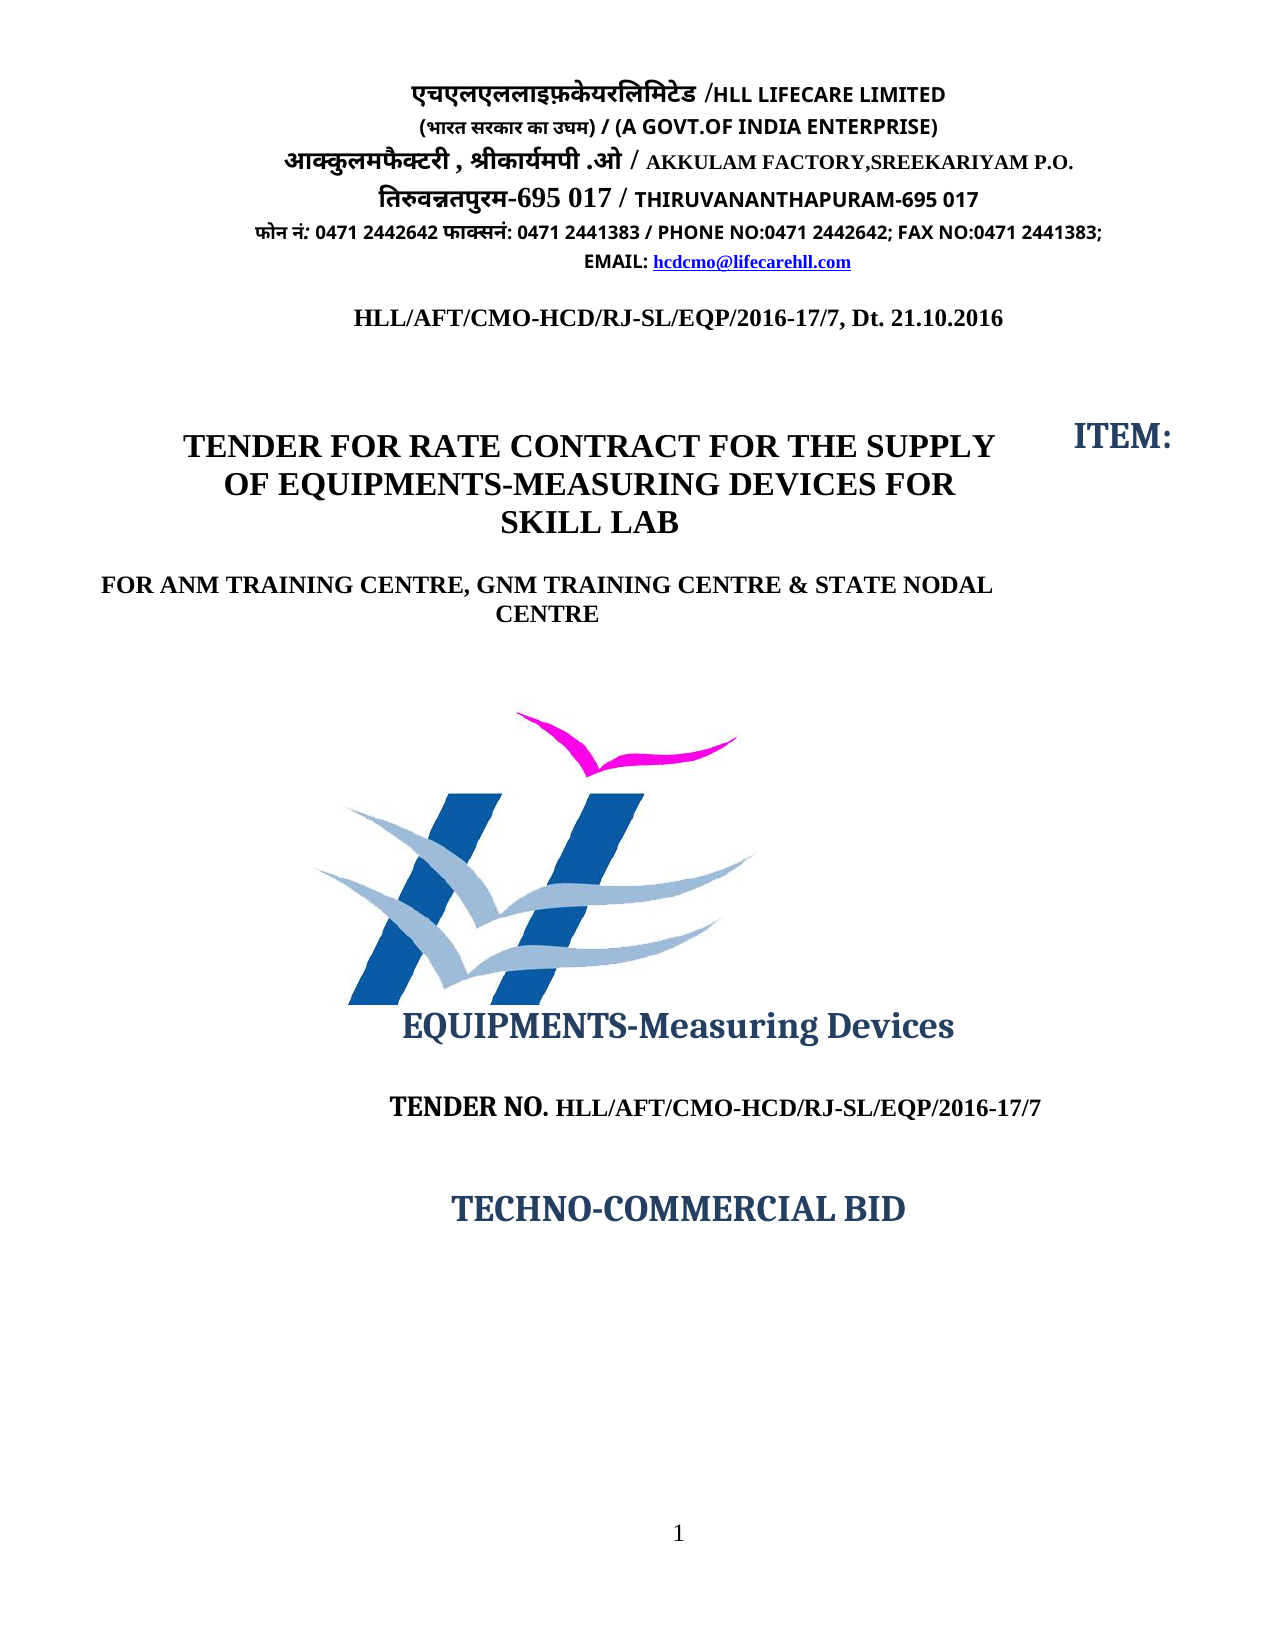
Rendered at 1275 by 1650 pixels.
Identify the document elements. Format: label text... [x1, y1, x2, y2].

text TENDER NO. HLL/AFT/CMO-HCD/RJ-SL/EQP/2016-17/7 [205, 1091, 1226, 1124]
subtitle TENDER FOR RATE CONTRACT FOR THE SUPPLY OF EQUIPMENTS-MEASURING DEVICES FOR SKILL LAB [178, 426, 1001, 541]
subtitle ITEM: EQUIPMENTS-Measuring Devices [131, 415, 1226, 1047]
subtitle FOR ANM TRAINING CENTRE, GNM TRAINING CENTRE & STATE NODAL CENTRE [94, 570, 1001, 627]
subtitle TECHNO-COMMERCIAL BID [131, 1188, 1226, 1231]
picture [304, 685, 790, 1005]
